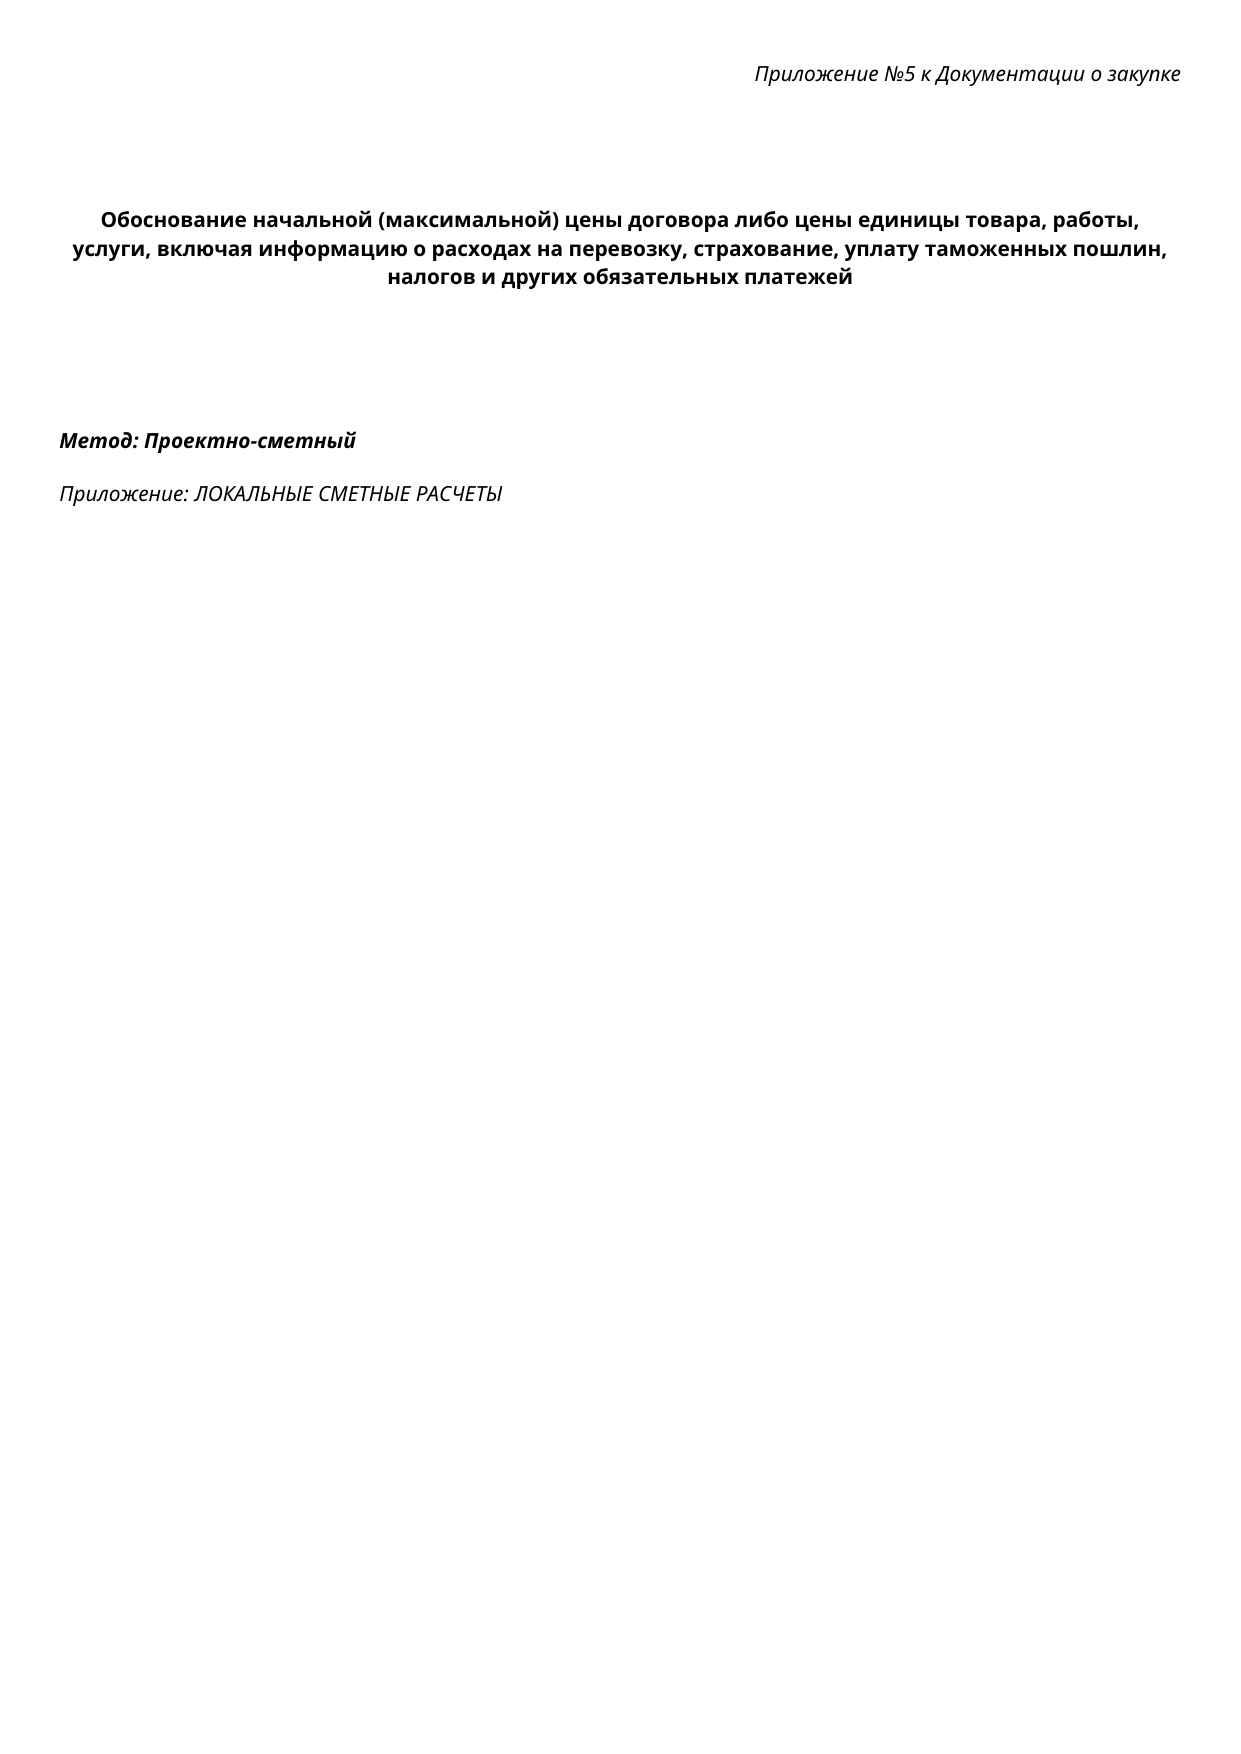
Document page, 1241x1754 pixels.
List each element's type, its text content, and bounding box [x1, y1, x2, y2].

text Метод: Проектно-сметный [59, 426, 1181, 454]
text Приложение: ЛОКАЛЬНЫЕ СМЕТНЫЕ РАСЧЕТЫ [59, 479, 1181, 508]
list Приложение №5 к Документации о закупке [134, 59, 1181, 87]
text Обоснование начальной (максимальной) цены договора либо цены единицы товара, работы, услуги, включая информацию о расходах на перевозку, страхование, уплату таможенных пошлин, налогов и других обязательных платежей [59, 205, 1181, 291]
